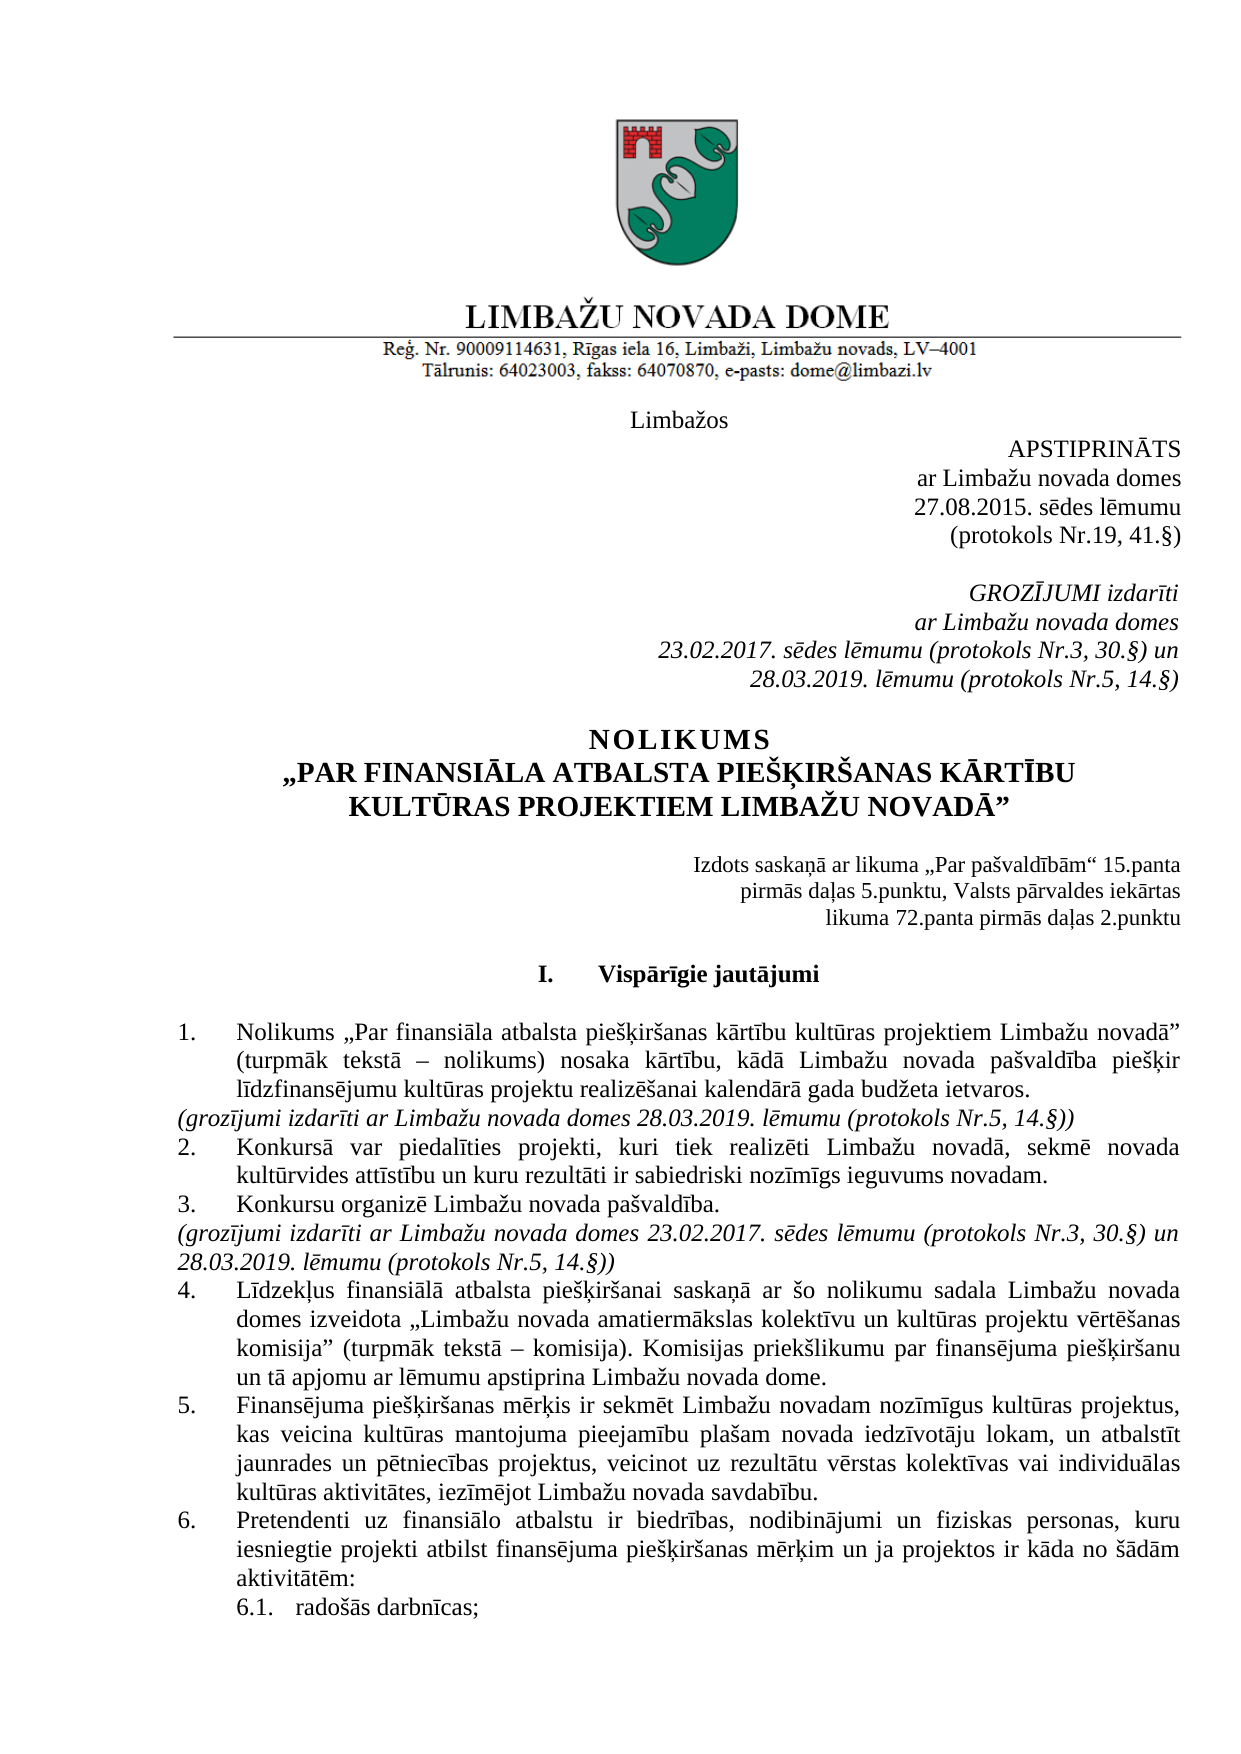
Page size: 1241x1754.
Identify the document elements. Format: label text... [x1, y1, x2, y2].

text 23.02.2017. sēdes lēmumu (protokols Nr.3, 30.§) un [177, 636, 1181, 664]
list Pretendenti uz finansiālo atbalstu ir biedrības, nodibinājumi un fiziskas personas, kuru iesniegtie projekti atbilst finansējuma piešķiršanas mērķim un ja projektos ir kāda no šādām aktivitātēm: [177, 1505, 1181, 1592]
text „Par finansiāla atbalsta Piešķiršanas kārtību [177, 755, 1181, 789]
list Nolikums „Par finansiāla atbalsta piešķiršanas kārtību kultūras projektiem Limbažu novadā” (turpmāk tekstā – nolikums) nosaka kārtību, kādā Limbažu novada pašvaldība piešķir līdzfinansējumu kultūras projektu realizēšanai kalendārā gada budžeta ietvaros. [177, 1017, 1181, 1103]
picture [0, 1, 1234, 380]
text kultūras projektiem Limbažu novadā” [177, 789, 1181, 822]
text NOLIKUMS [177, 722, 1181, 755]
text (protokols Nr.19, 41.§) [842, 521, 1181, 549]
list Līdzekļus finansiālā atbalsta piešķiršanai saskaņā ar šo nolikumu sadala Limbažu novada domes izveidota „Limbažu novada amatiermākslas kolektīvu un kultūras projektu vērtēšanas komisija” (turpmāk tekstā – komisija). Komisijas priekšlikumu par finansējuma piešķiršanu un tā apjomu ar lēmumu apstiprina Limbažu novada dome. [177, 1275, 1181, 1390]
text Izdots saskaņā ar likuma „Par pašvaldībām“ 15.panta [477, 851, 1181, 878]
list Konkursu organizē Limbažu novada pašvaldība. [177, 1189, 1181, 1218]
list Konkursā var piedalīties projekti, kuri tiek realizēti Limbažu novadā, sekmē novada kultūrvides attīstību un kuru rezultāti ir sabiedriski nozīmīgs ieguvums novadam. [177, 1132, 1181, 1189]
text 28.03.2019. lēmumu (protokols Nr.5, 14.§) [177, 664, 1181, 693]
text ar Limbažu novada domes [842, 463, 1181, 492]
text (grozījumi izdarīti ar Limbažu novada domes 23.02.2017. sēdes lēmumu (protokols Nr.3, 30.§) un 28.03.2019. lēmumu (protokols Nr.5, 14.§)) [177, 1218, 1181, 1275]
list Finansējuma piešķiršanas mērķis ir sekmēt Limbažu novadam nozīmīgus kultūras projektus, kas veicina kultūras mantojuma pieejamību plašam novada iedzīvotāju lokam, un atbalstīt jaunrades un pētniecības projektus, veicinot uz rezultātu vērstas kolektīvas vai individuālas kultūras aktivitātes, iezīmējot Limbažu novada savdabību. [177, 1390, 1181, 1505]
text ar Limbažu novada domes [177, 607, 1181, 636]
list radošās darbnīcas; [236, 1592, 1181, 1620]
list Vispārīgie jautājumi [176, 959, 1181, 988]
text likuma 72.panta pirmās daļas 2.punktu [477, 904, 1181, 930]
text 27.08.2015. sēdes lēmumu [842, 492, 1181, 521]
text GROZĪJUMI izdarīti [177, 578, 1181, 607]
text Limbažos [177, 380, 1181, 434]
text (grozījumi izdarīti ar Limbažu novada domes 28.03.2019. lēmumu (protokols Nr.5, 14.§)) [177, 1103, 1181, 1132]
text Apstiprināts [842, 434, 1181, 463]
text pirmās daļas 5.punktu, Valsts pārvaldes iekārtas [477, 878, 1181, 904]
